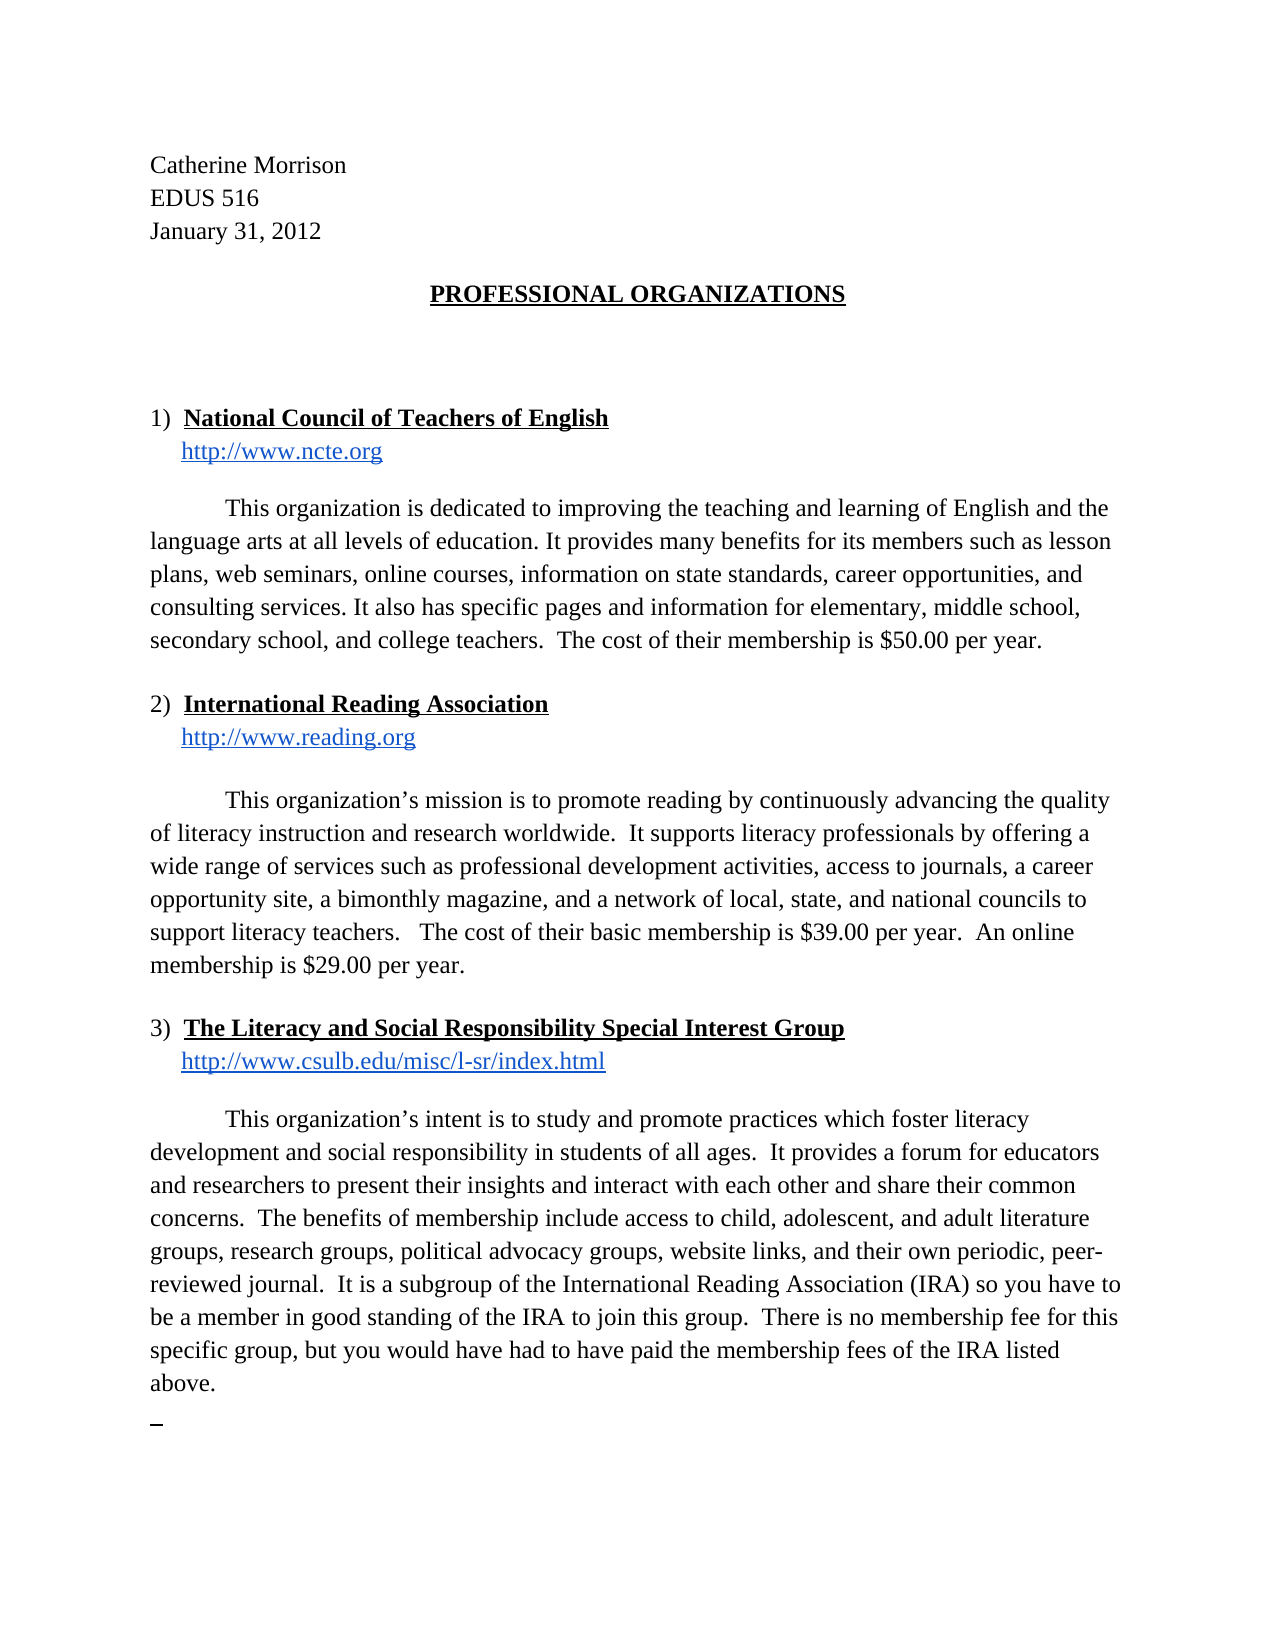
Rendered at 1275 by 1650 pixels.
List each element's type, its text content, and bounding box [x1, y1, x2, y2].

text January 31, 2012 [150, 216, 1125, 245]
text http://www.reading.org [150, 722, 1125, 751]
text PROFESSIONAL ORGANIZATIONS [150, 279, 1125, 308]
text 3) The Literacy and Social Responsibility Special Interest Group [150, 1013, 1125, 1042]
text This organization’s intent is to study and promote practices which foster literacy development and social responsibility in students of all ages. It provides a forum for educators and researchers to present their insights and interact with each other and share their common concerns. The benefits of membership include access to child, adolescent, and adult literature groups, research groups, political advocacy groups, website links, and their own periodic, peer-reviewed journal. It is a subgroup of the International Reading Association (IRA) so you have to be a member in good standing of the IRA to join this group. There is no membership fee for this specific group, but you would have had to have paid the membership fees of the IRA listed above. [150, 1104, 1125, 1397]
text http://www.csulb.edu/misc/l-sr/index.html [150, 1046, 1125, 1075]
text This organization is dedicated to improving the teaching and learning of English and the language arts at all levels of education. It provides many benefits for its members such as lesson plans, web seminars, online courses, information on state standards, career opportunities, and consulting services. It also has specific pages and information for elementary, middle school, secondary school, and college teachers. The cost of their membership is $50.00 per year. [150, 493, 1125, 654]
text http://www.ncte.org [150, 436, 1125, 465]
text Catherine Morrison [150, 150, 1125, 179]
text 1) National Council of Teachers of English [150, 403, 1125, 432]
text EDUS 516 [150, 183, 1125, 212]
text 2) International Reading Association [150, 689, 1125, 717]
text This organization’s mission is to promote reading by continuously advancing the quality of literacy instruction and research worldwide. It supports literacy professionals by offering a wide range of services such as professional development activities, access to journals, a career opportunity site, a bimonthly magazine, and a network of local, state, and national councils to support literacy teachers. The cost of their basic membership is $39.00 per year. An online membership is $29.00 per year. [150, 785, 1125, 979]
